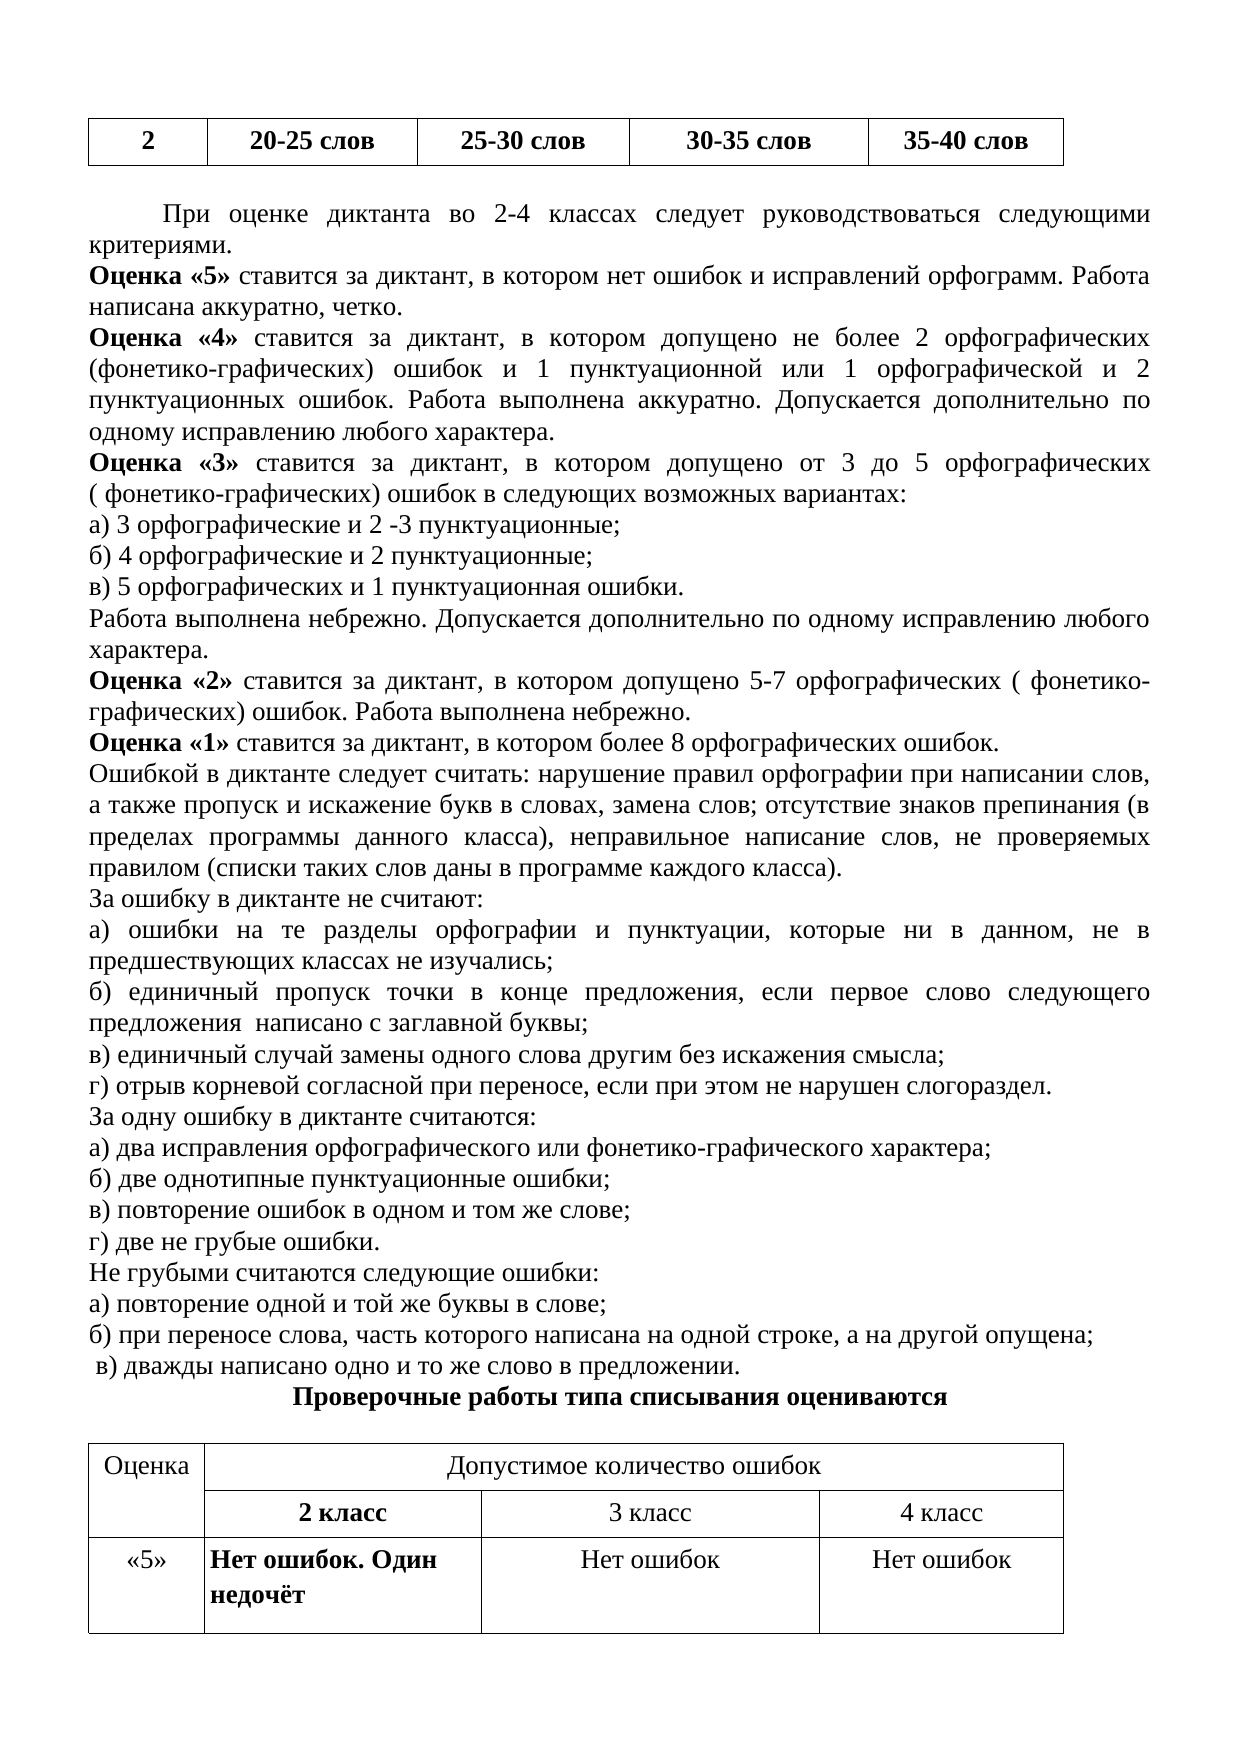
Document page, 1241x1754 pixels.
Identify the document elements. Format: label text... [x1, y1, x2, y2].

text Оценка «5» ставится за диктант, в котором нет ошибок и исправлений орфограмм. Работа написана аккуратно, четко. [89, 259, 1152, 321]
table_cell 4 класс [820, 1491, 1063, 1537]
text Не грубыми считаются следующие ошибки: [89, 1256, 1152, 1287]
table_header Оценка [89, 1444, 204, 1537]
text Работа выполнена небрежно. Допускается дополнительно по одному исправлению любого характера. [89, 602, 1152, 664]
table_cell 35-40 слов [869, 119, 1063, 165]
text а) повторение одной и той же буквы в слове; [89, 1287, 1152, 1318]
text Оценка «3» ставится за диктант, в котором допущено от 3 до 5 орфографических ( фонетико-графических) ошибок в следующих возможных вариантах: [89, 446, 1152, 508]
text б) две однотипные пунктуационные ошибки; [89, 1162, 1152, 1193]
text в) единичный случай замены одного слова другим без искажения смысла; [89, 1038, 1152, 1069]
text а) ошибки на те разделы орфографии и пунктуации, которые ни в данном, не в предшествующих классах не изучались; [89, 913, 1152, 975]
table_cell «5» [89, 1538, 204, 1633]
text Оценка «2» ставится за диктант, в котором допущено 5-7 орфографических ( фонетико-графических) ошибок. Работа выполнена небрежно. [89, 664, 1152, 726]
text Проверочные работы типа списывания оцениваются [89, 1380, 1152, 1411]
table_cell 30-35 слов [630, 119, 868, 165]
text г) две не грубые ошибки. [89, 1224, 1152, 1256]
text б) единичный пропуск точки в конце предложения, если первое слово следующего предложения написано с заглавной буквы; [89, 975, 1152, 1038]
table_cell 25-30 слов [418, 119, 629, 165]
table_cell 2 класс [205, 1491, 481, 1537]
text За одну ошибку в диктанте считаются: [89, 1100, 1152, 1131]
table_cell 2 [89, 119, 207, 165]
table_cell 3 класс [482, 1491, 819, 1537]
text Оценка «1» ставится за диктант, в котором более 8 орфографических ошибок. [89, 726, 1152, 757]
text б) при переносе слова, часть которого написана на одной строке, а на другой опущена; [89, 1318, 1152, 1349]
text в) повторение ошибок в одном и том же слове; [89, 1193, 1152, 1224]
text При оценке диктанта во 2-4 классах следует руководствоваться следующими критериями. [89, 197, 1152, 259]
table_cell Нет ошибок [482, 1538, 819, 1633]
table_header Допустимое количество ошибок [205, 1444, 1063, 1489]
text в) дважды написано одно и то же слово в предложении. [89, 1349, 1152, 1380]
text За ошибку в диктанте не считают: [89, 882, 1152, 913]
table_cell Нет ошибок [820, 1538, 1063, 1633]
table_cell 20-25 слов [208, 119, 417, 165]
text Ошибкой в диктанте следует считать: нарушение правил орфографии при написании слов, а также пропуск и искажение букв в словах, замена слов; отсутствие знаков препинания (в пределах программы данного класса), неправильное написание слов, не проверяемых правилом (списки таких слов даны в программе каждого класса). [89, 757, 1152, 882]
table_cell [205, 1538, 481, 1633]
text Оценка «4» ставится за диктант, в котором допущено не более 2 орфографических (фонетико-графических) ошибок и 1 пунктуационной или 1 орфографической и 2 пунктуационных ошибок. Работа выполнена аккуратно. Допускается дополнительно по одному исправлению любого характера. [89, 321, 1152, 446]
text в) 5 орфографических и 1 пунктуационная ошибки. [89, 571, 1152, 602]
text б) 4 орфографические и 2 пунктуационные; [89, 539, 1152, 571]
text а) два исправления орфографического или фонетико-графического характера; [89, 1131, 1152, 1162]
text г) отрыв корневой согласной при переносе, если при этом не нарушен слогораздел. [89, 1069, 1152, 1100]
text а) 3 орфографические и 2 -3 пунктуационные; [89, 508, 1152, 539]
